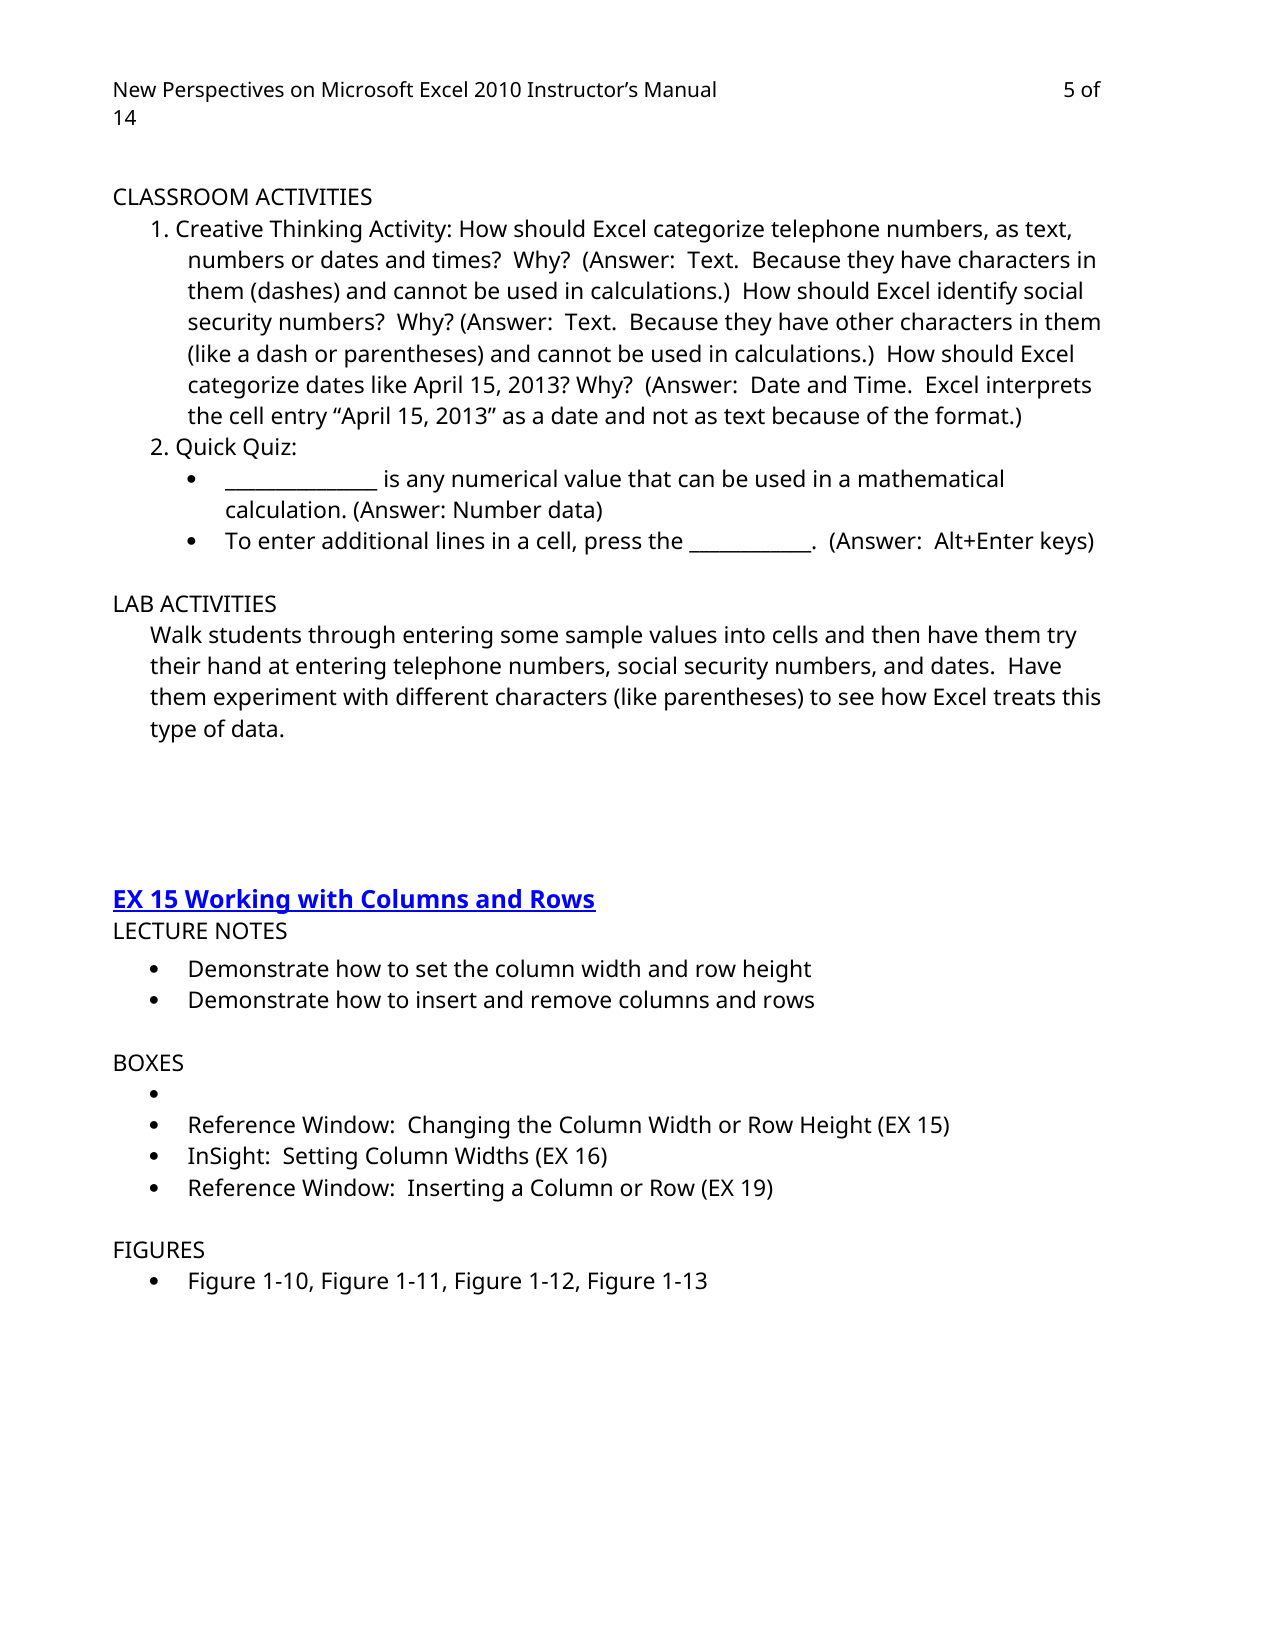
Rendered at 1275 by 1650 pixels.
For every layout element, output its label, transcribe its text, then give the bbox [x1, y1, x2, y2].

list To enter additional lines in a cell, press the ____________. (Answer: Alt+Enter keys) [187, 525, 1125, 556]
text 1. Creative Thinking Activity: How should Excel categorize telephone numbers, as text, numbers or dates and times? Why? (Answer: Text. Because they have characters in them (dashes) and cannot be used in calculations.) How should Excel identify social security numbers? Why? (Answer: Text. Because they have other characters in them (like a dash or parentheses) and cannot be used in calculations.) How should Excel categorize dates like April 15, 2013? Why? (Answer: Date and Time. Excel interprets the cell entry “April 15, 2013” as a date and not as text because of the format.) [150, 212, 1125, 431]
list Demonstrate how to set the column width and row height [150, 953, 1125, 984]
text FIGURES [112, 1234, 1125, 1265]
list Reference Window: Inserting a Column or Row (EX 19) [150, 1172, 1125, 1203]
list Figure 1-10, Figure 1-11, Figure 1-12, Figure 1-13 [150, 1265, 1125, 1297]
list InSight: Setting Column Widths (EX 16) [150, 1140, 1125, 1172]
text Walk students through entering some sample values into cells and then have them try their hand at entering telephone numbers, social security numbers, and dates. Have them experiment with different characters (like parentheses) to see how Excel treats this type of data. [150, 619, 1125, 744]
text CLASSROOM ACTIVITIES [112, 181, 1125, 212]
text 2. Quick Quiz: [150, 431, 1125, 462]
text BOXES [112, 1047, 1125, 1078]
list Demonstrate how to insert and remove columns and rows [150, 984, 1125, 1015]
text LAB ACTIVITIES [112, 587, 1125, 619]
subtitle EX 15 Working with Columns and Rows LECTURE NOTES [112, 881, 1125, 947]
list Reference Window: Changing the Column Width or Row Height (EX 15) [150, 1109, 1125, 1140]
list _______________ is any numerical value that can be used in a mathematical calculation. (Answer: Number data) [187, 462, 1125, 525]
